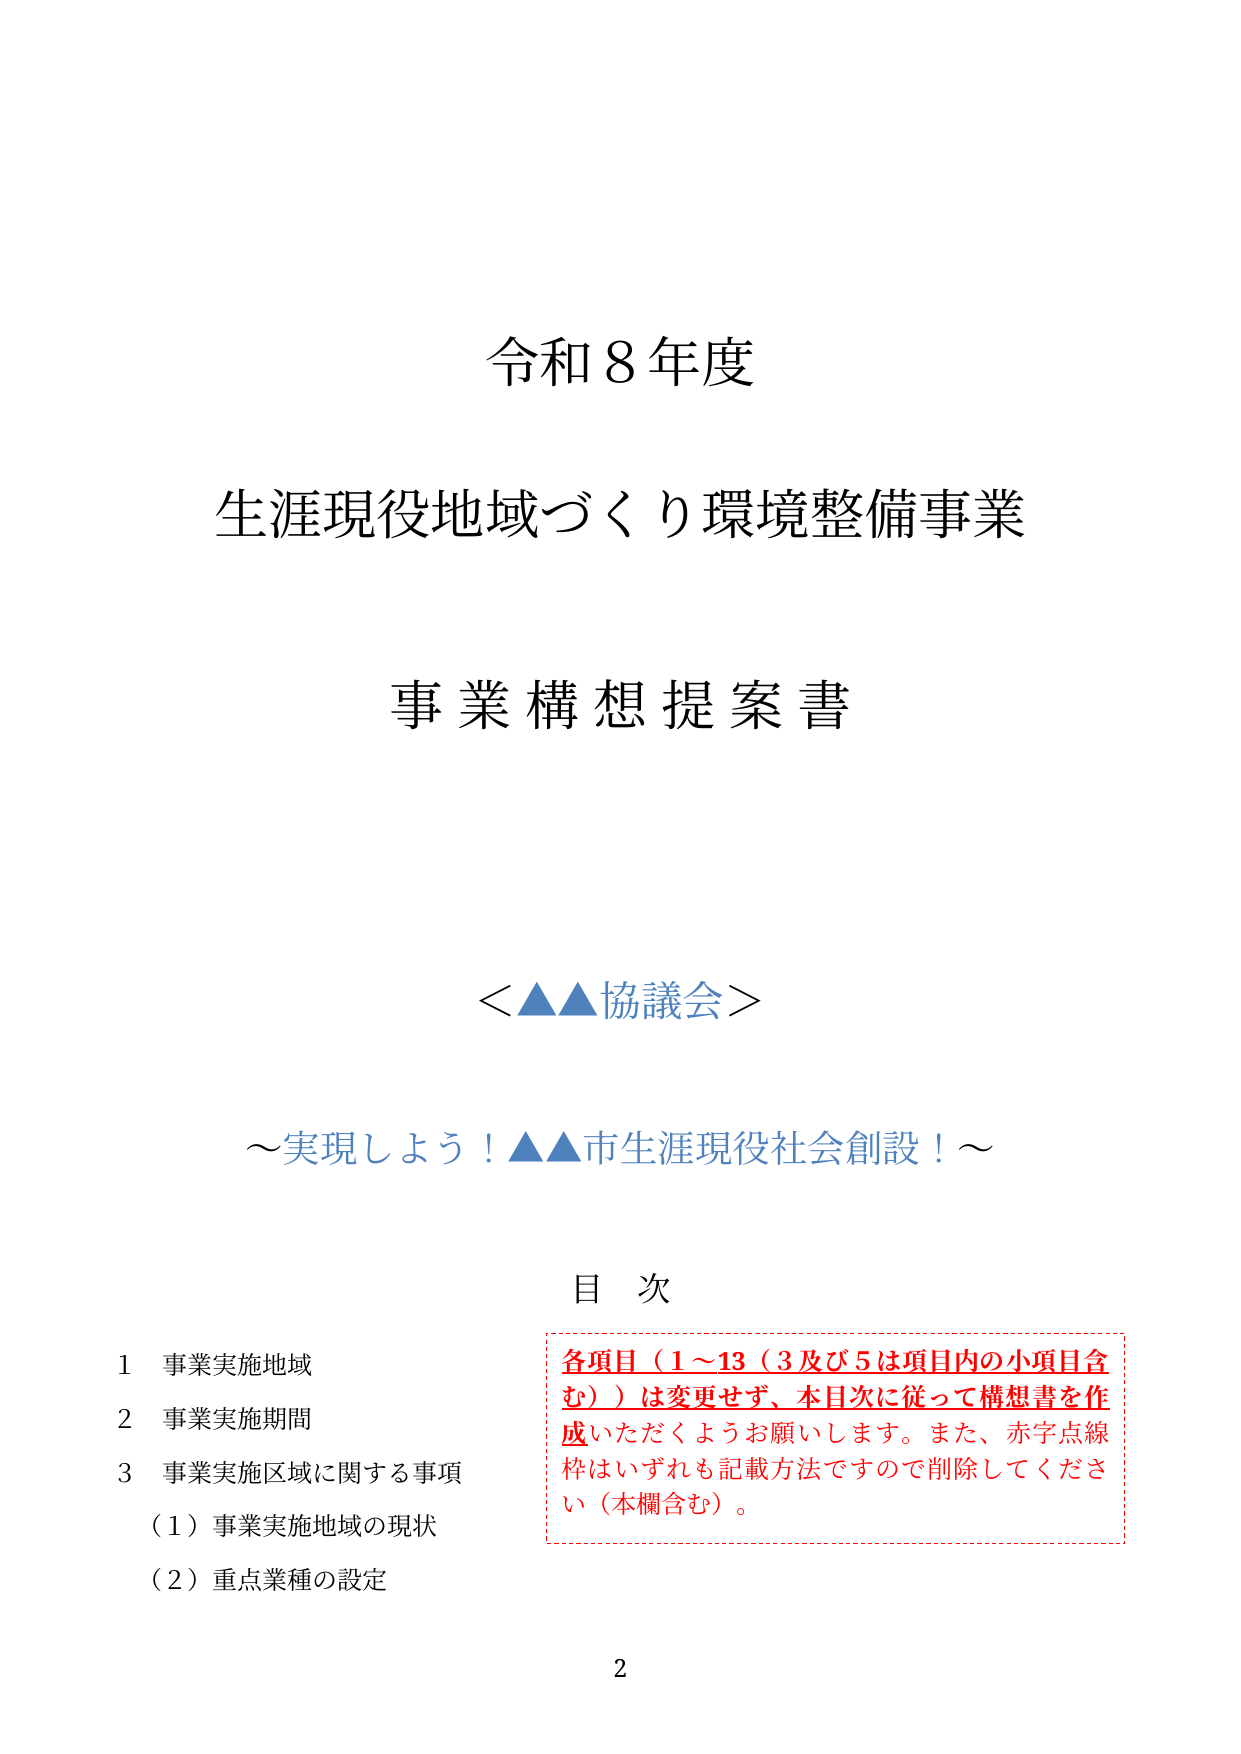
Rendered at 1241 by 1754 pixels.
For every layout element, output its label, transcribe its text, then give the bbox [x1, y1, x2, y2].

text ～実現しよう！▲▲市生涯現役社会創設！～ [112, 1119, 1128, 1173]
text ２ 事業実施期間 [112, 1399, 546, 1435]
text ＜▲▲協議会＞ [112, 968, 1128, 1028]
text （１）事業実施地域の現状 [112, 1507, 546, 1543]
text （２）重点業種の設定 [112, 1561, 1128, 1597]
text 令和８年度 [112, 320, 1128, 398]
text 事 業 構 想 提 案 書 [112, 663, 1128, 741]
text 生涯現役地域づくり環境整備事業 [112, 472, 1128, 550]
text ３ 事業実施区域に関する事項 [112, 1453, 546, 1489]
text １ 事業実施地域 [112, 1346, 546, 1381]
text 目 次 [112, 1263, 1128, 1311]
